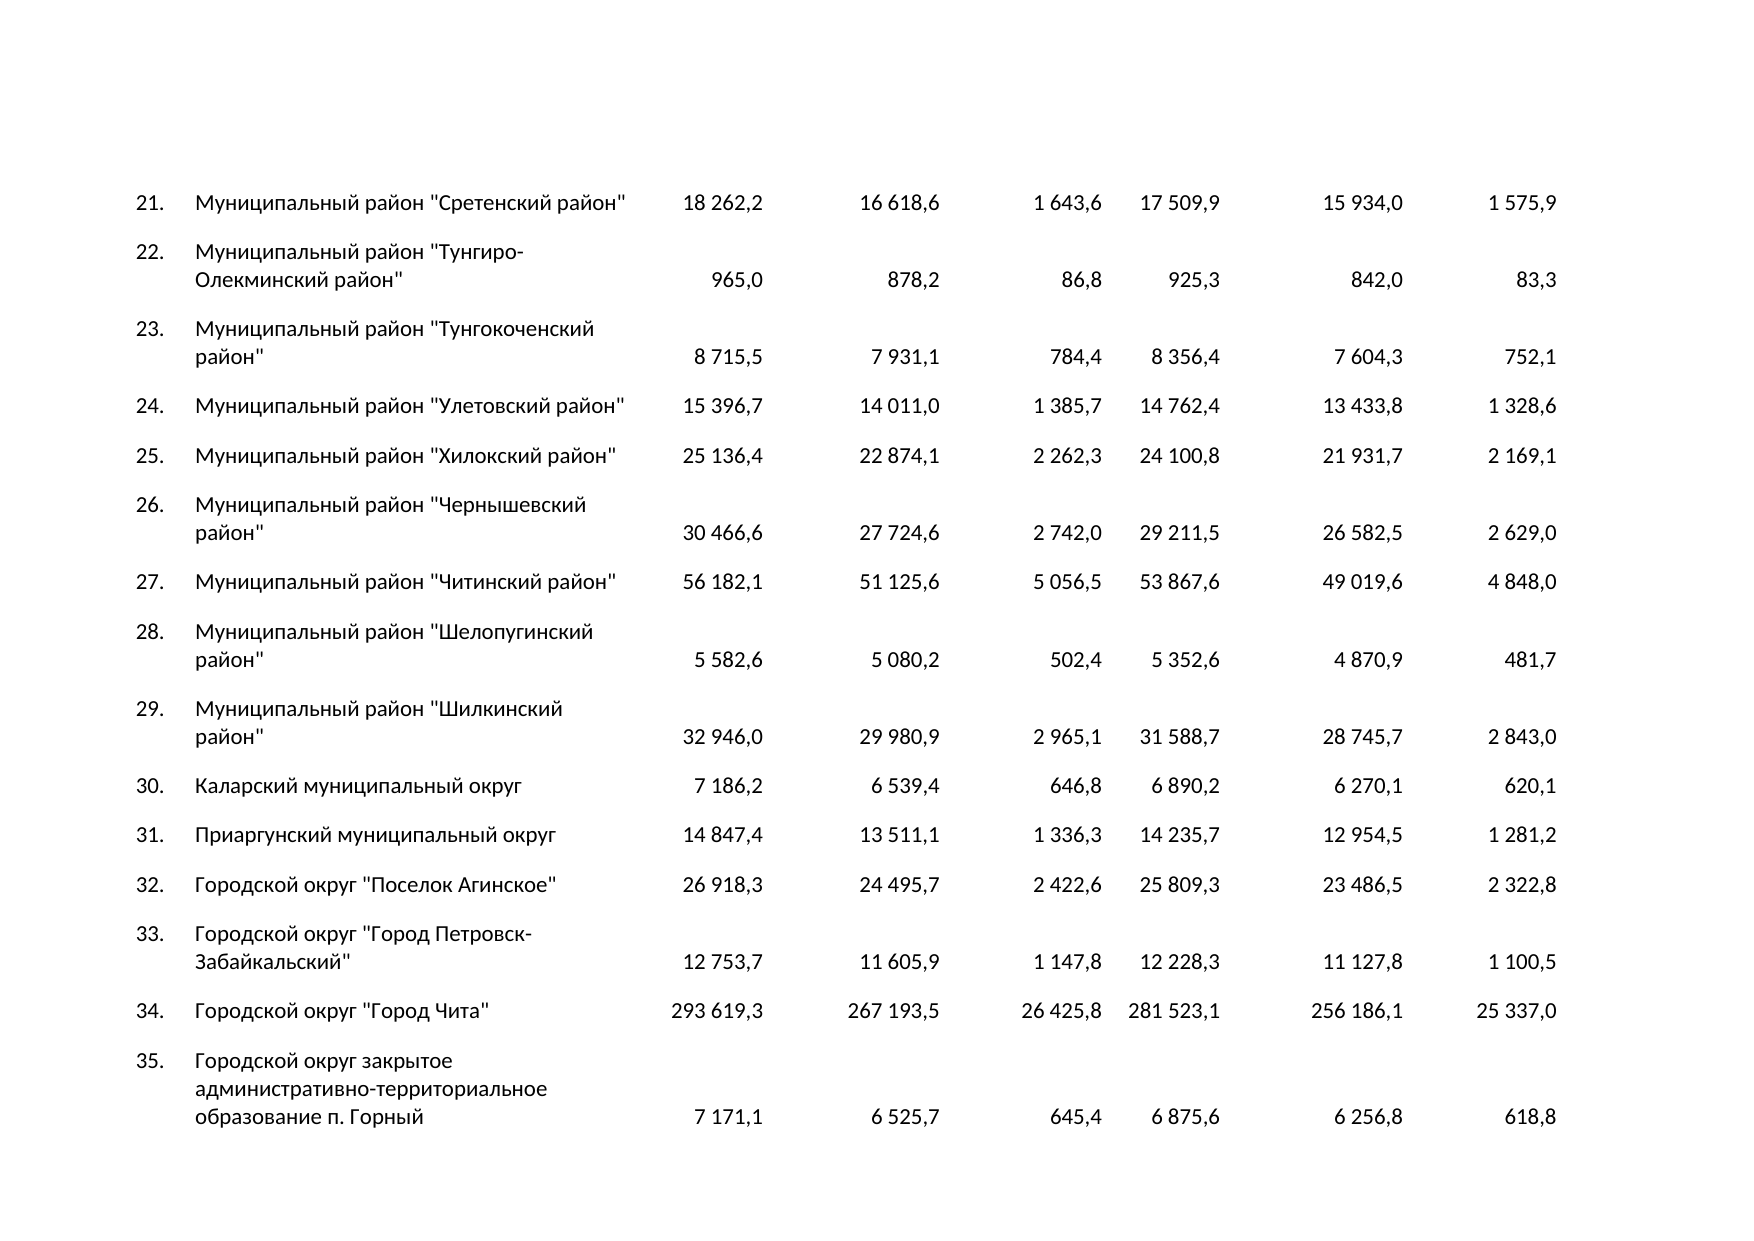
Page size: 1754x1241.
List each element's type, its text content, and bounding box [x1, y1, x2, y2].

table_cell 22 874,1 [769, 430, 946, 479]
table_cell 14 235,7 [1108, 810, 1226, 859]
table_cell 14 011,0 [769, 381, 946, 430]
table_cell Муниципальный район "Хилокский район" [189, 430, 633, 479]
table_cell 26 582,5 [1226, 480, 1409, 557]
table_cell 752,1 [1409, 304, 1563, 381]
table_cell 7 931,1 [769, 304, 946, 381]
table_cell 1 281,2 [1409, 810, 1563, 859]
table_cell 7 171,1 [634, 1035, 769, 1140]
table_cell 2 422,6 [946, 859, 1108, 908]
table_cell 26. [112, 480, 188, 557]
table_cell 26 425,8 [946, 986, 1108, 1035]
table_cell 6 270,1 [1226, 761, 1409, 810]
table_cell 30. [112, 761, 188, 810]
table_cell 21 931,7 [1226, 430, 1409, 479]
table_cell 6 256,8 [1226, 1035, 1409, 1140]
table_cell 2 262,3 [946, 430, 1108, 479]
table_cell 15 396,7 [634, 381, 769, 430]
table_cell 51 125,6 [769, 557, 946, 606]
table_cell 784,4 [946, 304, 1108, 381]
table_cell 21. [112, 177, 188, 226]
table_cell Городской округ "Город Петровск-Забайкальский" [189, 909, 633, 986]
table_cell 32 946,0 [634, 684, 769, 761]
table_cell Муниципальный район "Шелопугинский район" [189, 606, 633, 683]
table_cell 1 385,7 [946, 381, 1108, 430]
table_cell 28 745,7 [1226, 684, 1409, 761]
table_cell 27. [112, 557, 188, 606]
table_cell 29 211,5 [1108, 480, 1226, 557]
table_cell 15 934,0 [1226, 177, 1409, 226]
table_cell Муниципальный район "Читинский район" [189, 557, 633, 606]
table_cell Каларский муниципальный округ [189, 761, 633, 810]
table_cell 35. [112, 1035, 188, 1140]
table_cell 6 525,7 [769, 1035, 946, 1140]
table_cell 17 509,9 [1108, 177, 1226, 226]
table_cell 11 127,8 [1226, 909, 1409, 986]
table_cell 28. [112, 606, 188, 683]
table_cell 5 352,6 [1108, 606, 1226, 683]
table_cell 29. [112, 684, 188, 761]
table_cell 12 954,5 [1226, 810, 1409, 859]
table_cell 1 328,6 [1409, 381, 1563, 430]
table_cell 267 193,5 [769, 986, 946, 1035]
table_cell 2 322,8 [1409, 859, 1563, 908]
table_cell 34. [112, 986, 188, 1035]
table_cell 24 495,7 [769, 859, 946, 908]
table_cell 2 629,0 [1409, 480, 1563, 557]
table_cell 620,1 [1409, 761, 1563, 810]
table_cell 6 890,2 [1108, 761, 1226, 810]
table_cell Городской округ "Город Чита" [189, 986, 633, 1035]
table_cell Городской округ закрытое административно-территориальное образование п. Горный [189, 1035, 633, 1140]
table_cell 83,3 [1409, 226, 1563, 304]
table_cell 502,4 [946, 606, 1108, 683]
table_cell 878,2 [769, 226, 946, 304]
table_cell 1 100,5 [1409, 909, 1563, 986]
table_cell 31. [112, 810, 188, 859]
table_cell 281 523,1 [1108, 986, 1226, 1035]
table_cell 32. [112, 859, 188, 908]
table_cell 2 843,0 [1409, 684, 1563, 761]
table_cell 645,4 [946, 1035, 1108, 1140]
table_cell 293 619,3 [634, 986, 769, 1035]
table_cell 256 186,1 [1226, 986, 1409, 1035]
table_cell Приаргунский муниципальный округ [189, 810, 633, 859]
table_cell 2 169,1 [1409, 430, 1563, 479]
table_cell 30 466,6 [634, 480, 769, 557]
table_cell 25 136,4 [634, 430, 769, 479]
table_cell 12 228,3 [1108, 909, 1226, 986]
table_cell 56 182,1 [634, 557, 769, 606]
table_cell 23 486,5 [1226, 859, 1409, 908]
table_cell Муниципальный район "Улетовский район" [189, 381, 633, 430]
table_cell 27 724,6 [769, 480, 946, 557]
table_cell 4 870,9 [1226, 606, 1409, 683]
table_cell 646,8 [946, 761, 1108, 810]
table_cell 8 715,5 [634, 304, 769, 381]
table_cell 25. [112, 430, 188, 479]
table_cell 925,3 [1108, 226, 1226, 304]
table_cell 5 056,5 [946, 557, 1108, 606]
table_cell 8 356,4 [1108, 304, 1226, 381]
table_cell 1 147,8 [946, 909, 1108, 986]
table_cell Муниципальный район "Шилкинский район" [189, 684, 633, 761]
table_cell Муниципальный район "Тунгокоченский район" [189, 304, 633, 381]
table_cell 13 511,1 [769, 810, 946, 859]
table_cell 31 588,7 [1108, 684, 1226, 761]
table_cell 618,8 [1409, 1035, 1563, 1140]
table_cell 1 575,9 [1409, 177, 1563, 226]
table_cell 23. [112, 304, 188, 381]
table_cell 7 604,3 [1226, 304, 1409, 381]
table_cell 53 867,6 [1108, 557, 1226, 606]
table_cell 24. [112, 381, 188, 430]
table_cell 24 100,8 [1108, 430, 1226, 479]
table_cell 6 875,6 [1108, 1035, 1226, 1140]
table_cell 842,0 [1226, 226, 1409, 304]
table_cell 25 337,0 [1409, 986, 1563, 1035]
table_cell 49 019,6 [1226, 557, 1409, 606]
table_cell 5 582,6 [634, 606, 769, 683]
table_cell 11 605,9 [769, 909, 946, 986]
table_cell 13 433,8 [1226, 381, 1409, 430]
table_cell 481,7 [1409, 606, 1563, 683]
table_cell 6 539,4 [769, 761, 946, 810]
table_cell 7 186,2 [634, 761, 769, 810]
table_cell 965,0 [634, 226, 769, 304]
table_cell 2 742,0 [946, 480, 1108, 557]
table_cell 26 918,3 [634, 859, 769, 908]
table_cell 1 643,6 [946, 177, 1108, 226]
table_cell 86,8 [946, 226, 1108, 304]
table_cell 14 762,4 [1108, 381, 1226, 430]
table_cell 22. [112, 226, 188, 304]
table_cell Муниципальный район "Тунгиро-Олекминский район" [189, 226, 633, 304]
table_cell Городской округ "Поселок Агинское" [189, 859, 633, 908]
table_cell 33. [112, 909, 188, 986]
table_cell 5 080,2 [769, 606, 946, 683]
table_cell 1 336,3 [946, 810, 1108, 859]
table_cell 25 809,3 [1108, 859, 1226, 908]
table_cell 18 262,2 [634, 177, 769, 226]
table_cell 12 753,7 [634, 909, 769, 986]
table_cell 16 618,6 [769, 177, 946, 226]
table_cell Муниципальный район "Сретенский район" [189, 177, 633, 226]
table_cell 14 847,4 [634, 810, 769, 859]
table_cell 29 980,9 [769, 684, 946, 761]
table_cell 4 848,0 [1409, 557, 1563, 606]
table_cell 2 965,1 [946, 684, 1108, 761]
table_cell Муниципальный район "Чернышевский район" [189, 480, 633, 557]
